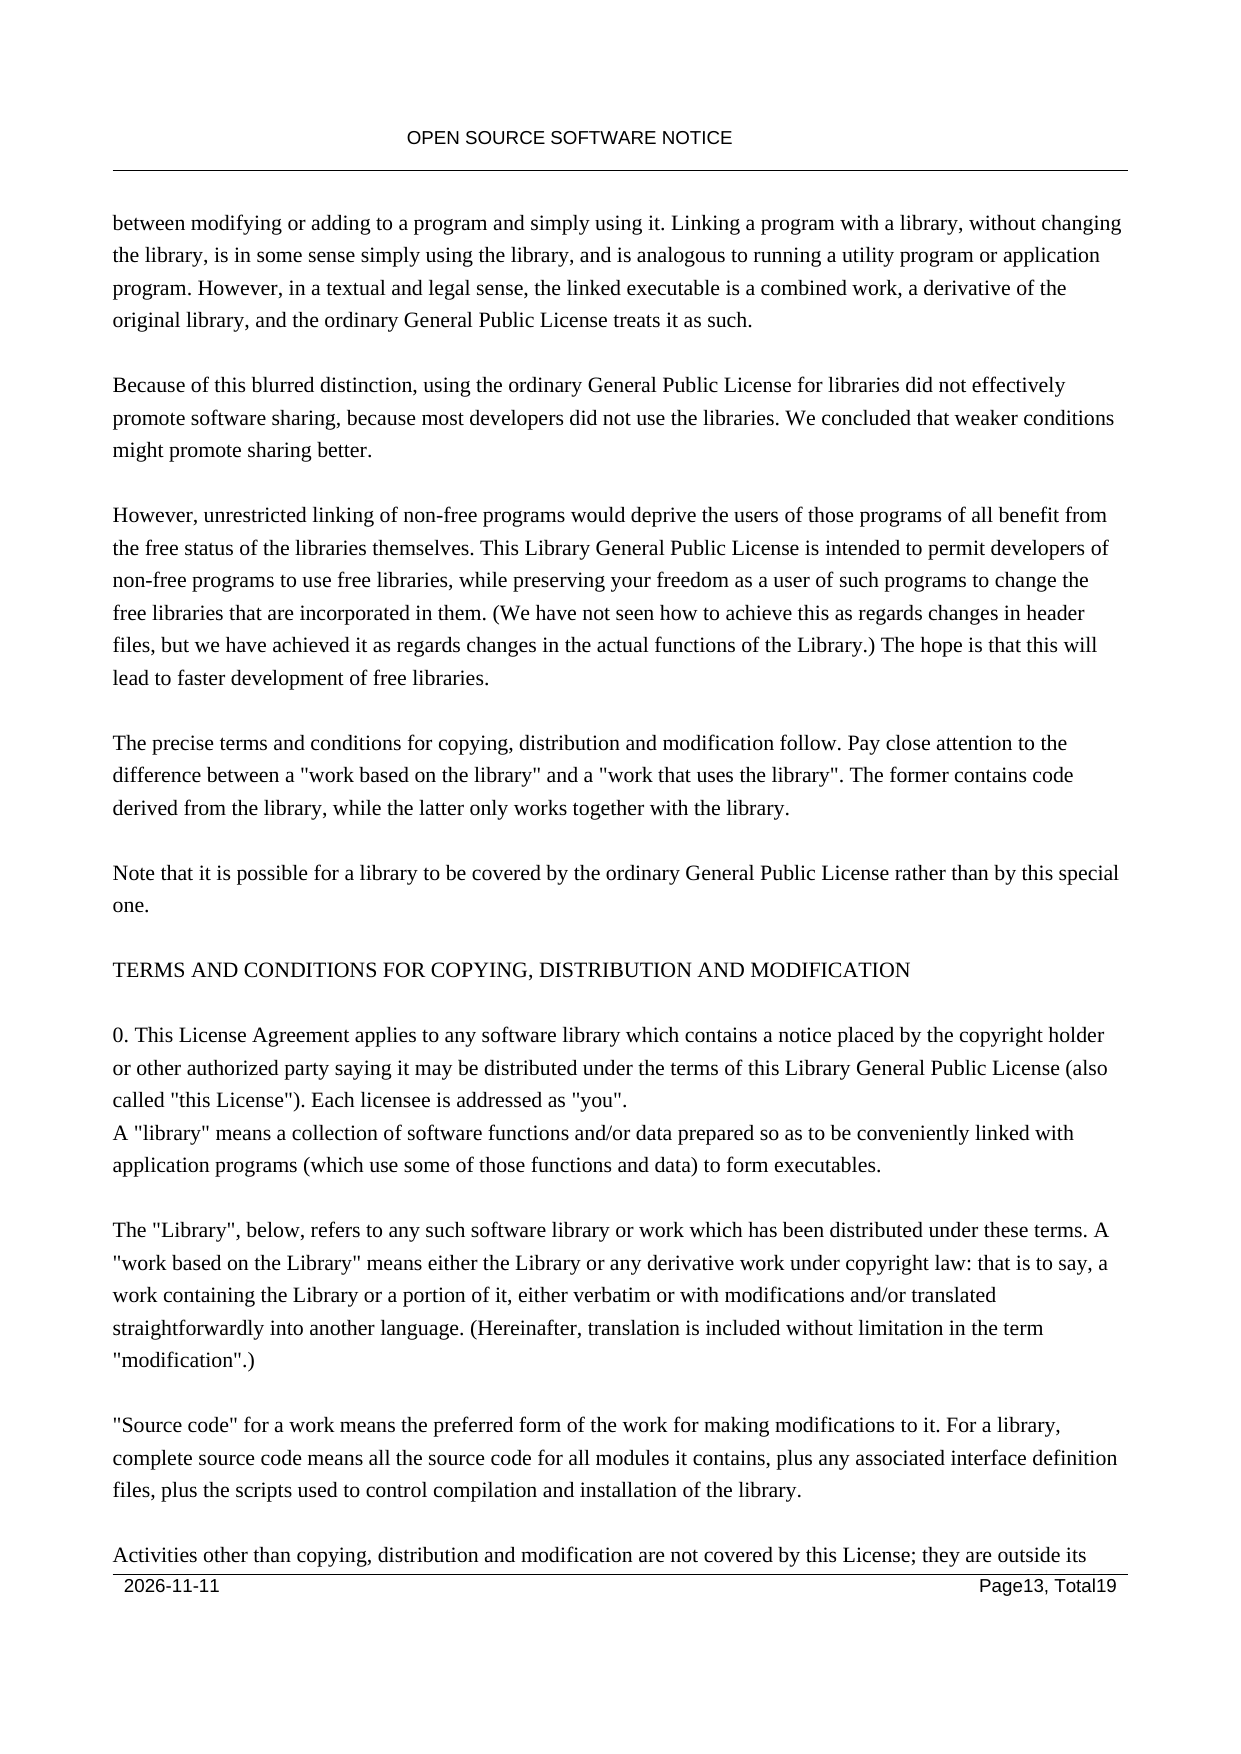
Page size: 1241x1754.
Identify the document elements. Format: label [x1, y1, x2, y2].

text [112, 206, 1128, 1571]
